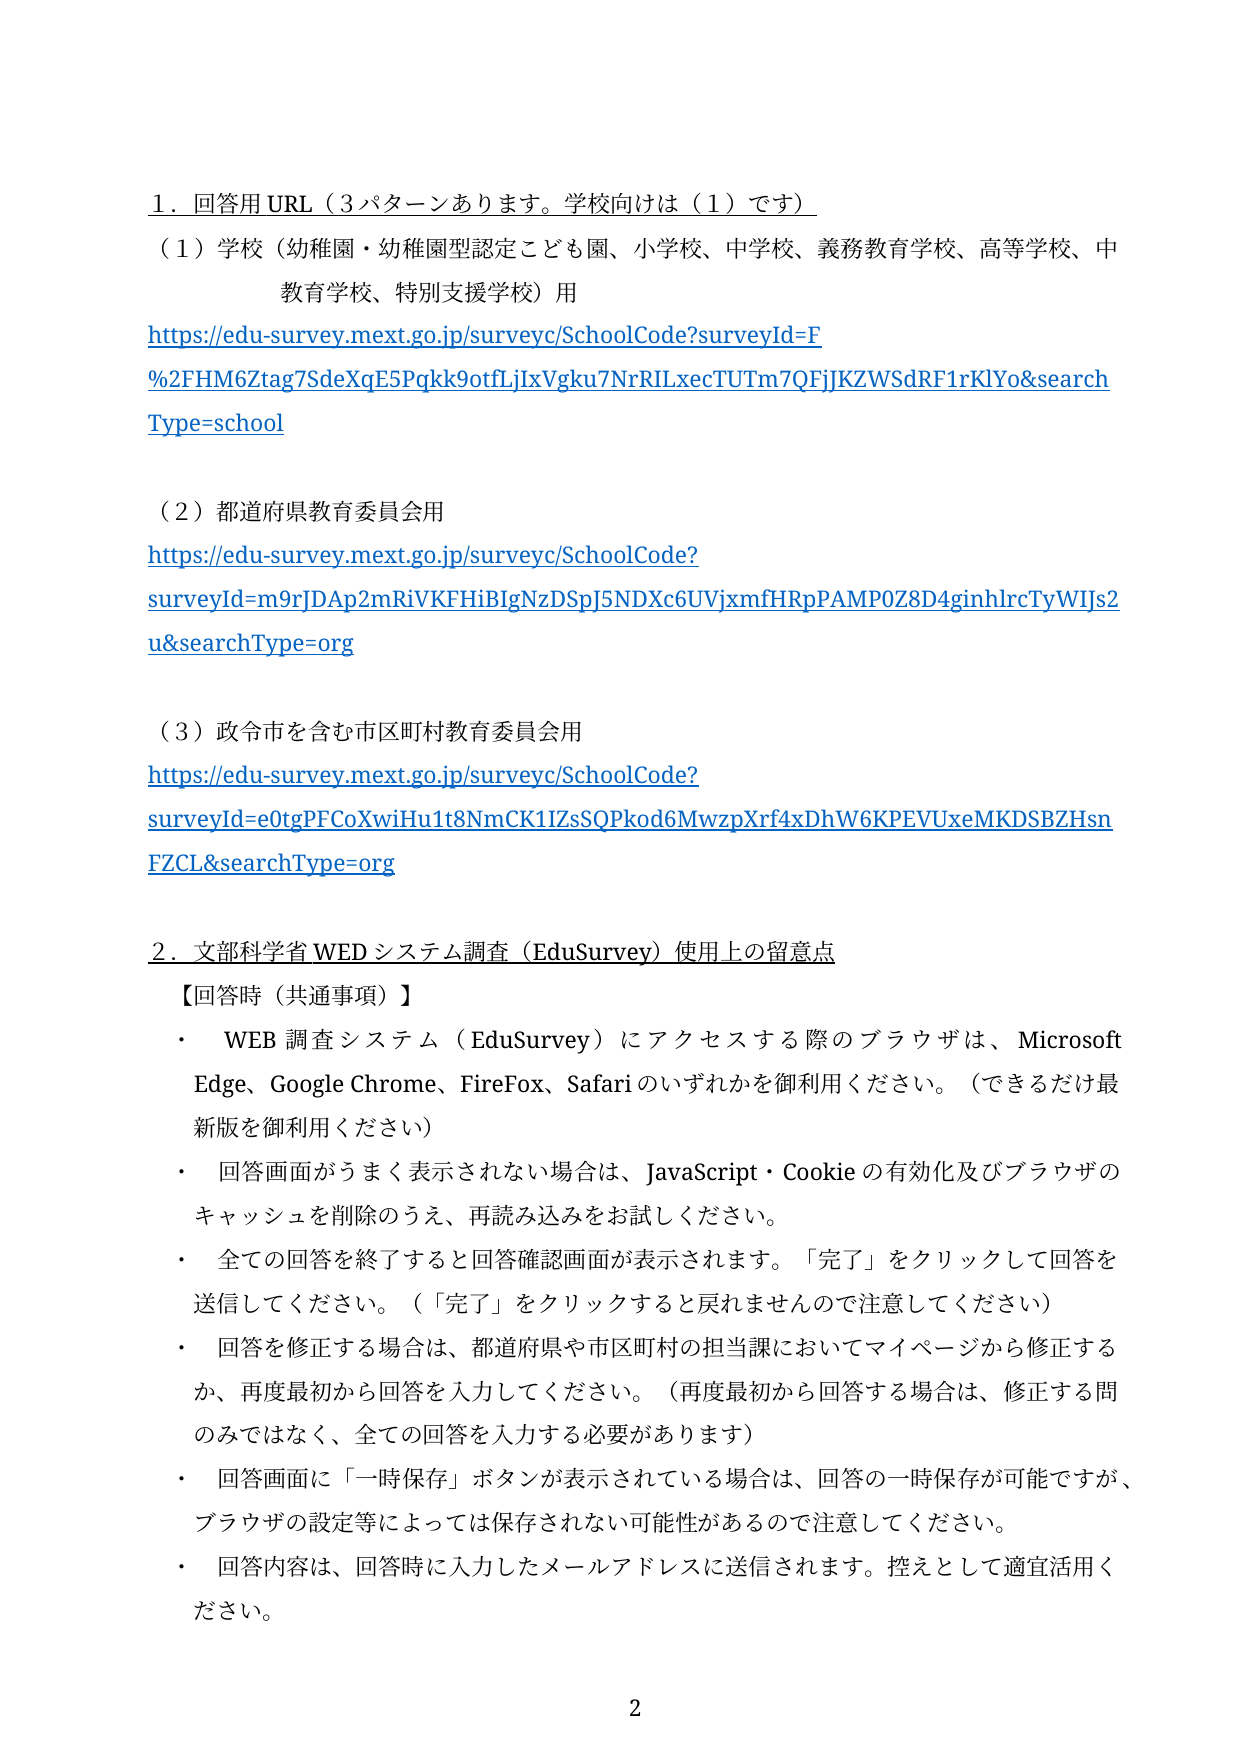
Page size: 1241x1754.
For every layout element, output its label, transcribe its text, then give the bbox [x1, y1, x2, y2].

text ・ 全ての回答を終了すると回答確認画面が表示されます。「完了」をクリックして回答を送信してください。（「完了」をクリックすると戻れませんので注意してください） [171, 1236, 1122, 1324]
text １．回答用URL（３パターンあります。学校向けは（１）です） [148, 181, 1122, 225]
text https://edu-survey.mext.go.jp/surveyc/SchoolCode?surveyId=m9rJDAp2mRiVKFHiBIgNzDSpJ5NDXc6UVjxmfHRpPAMP0Z8D4ginhlrcTyWIJs2u&searchType=org [148, 533, 1122, 665]
text https://edu-survey.mext.go.jp/surveyc/SchoolCode?surveyId=e0tgPFCoXwiHu1t8NmCK1IZsSQPkod6MwzpXrf4xDhW6KPEVUxeMKDSBZHsnFZCL&searchType=org [148, 753, 1122, 884]
text 【回答時（共通事項）】 [148, 972, 1122, 1016]
text （１）学校（幼稚園・幼稚園型認定こども園、小学校、中学校、義務教育学校、高等学校、中教育学校、特別支援学校）用 [148, 225, 1122, 313]
text ・ 回答画面がうまく表示されない場合は、JavaScript・Cookieの有効化及びブラウザのキャッシュを削除のうえ、再読み込みをお試しください。 [171, 1148, 1122, 1236]
text （３）政令市を含む市区町村教育委員会用 [148, 709, 1122, 753]
text ・ 回答画面に「一時保存」ボタンが表示されている場合は、回答の一時保存が可能ですが、ブラウザの設定等によっては保存されない可能性があるので注意してください。 [171, 1456, 1122, 1544]
text ２．文部科学省WEDシステム調査（EduSurvey）使用上の留意点 [148, 928, 1122, 972]
text ・ 回答を修正する場合は、都道府県や市区町村の担当課においてマイページから修正するか、再度最初から回答を入力してください。（再度最初から回答する場合は、修正する問のみではなく、全ての回答を入力する必要があります） [171, 1324, 1122, 1456]
text （２）都道府県教育委員会用 [148, 489, 1122, 533]
text ・ 回答内容は、回答時に入力したメールアドレスに送信されます。控えとして適宜活用ください。 [171, 1544, 1122, 1632]
text ・ WEB調査システム（EduSurvey）にアクセスする際のブラウザは、Microsoft Edge、Google Chrome、FireFox、Safariのいずれかを御利用ください。（できるだけ最新版を御利用ください） [171, 1016, 1122, 1148]
text https://edu-survey.mext.go.jp/surveyc/SchoolCode?surveyId=F%2FHM6Ztag7SdeXqE5Pqkk9otfLjIxVgku7NrRILxecTUTm7QFjJKZWSdRF1rKlYo&searchType=school [148, 313, 1122, 445]
